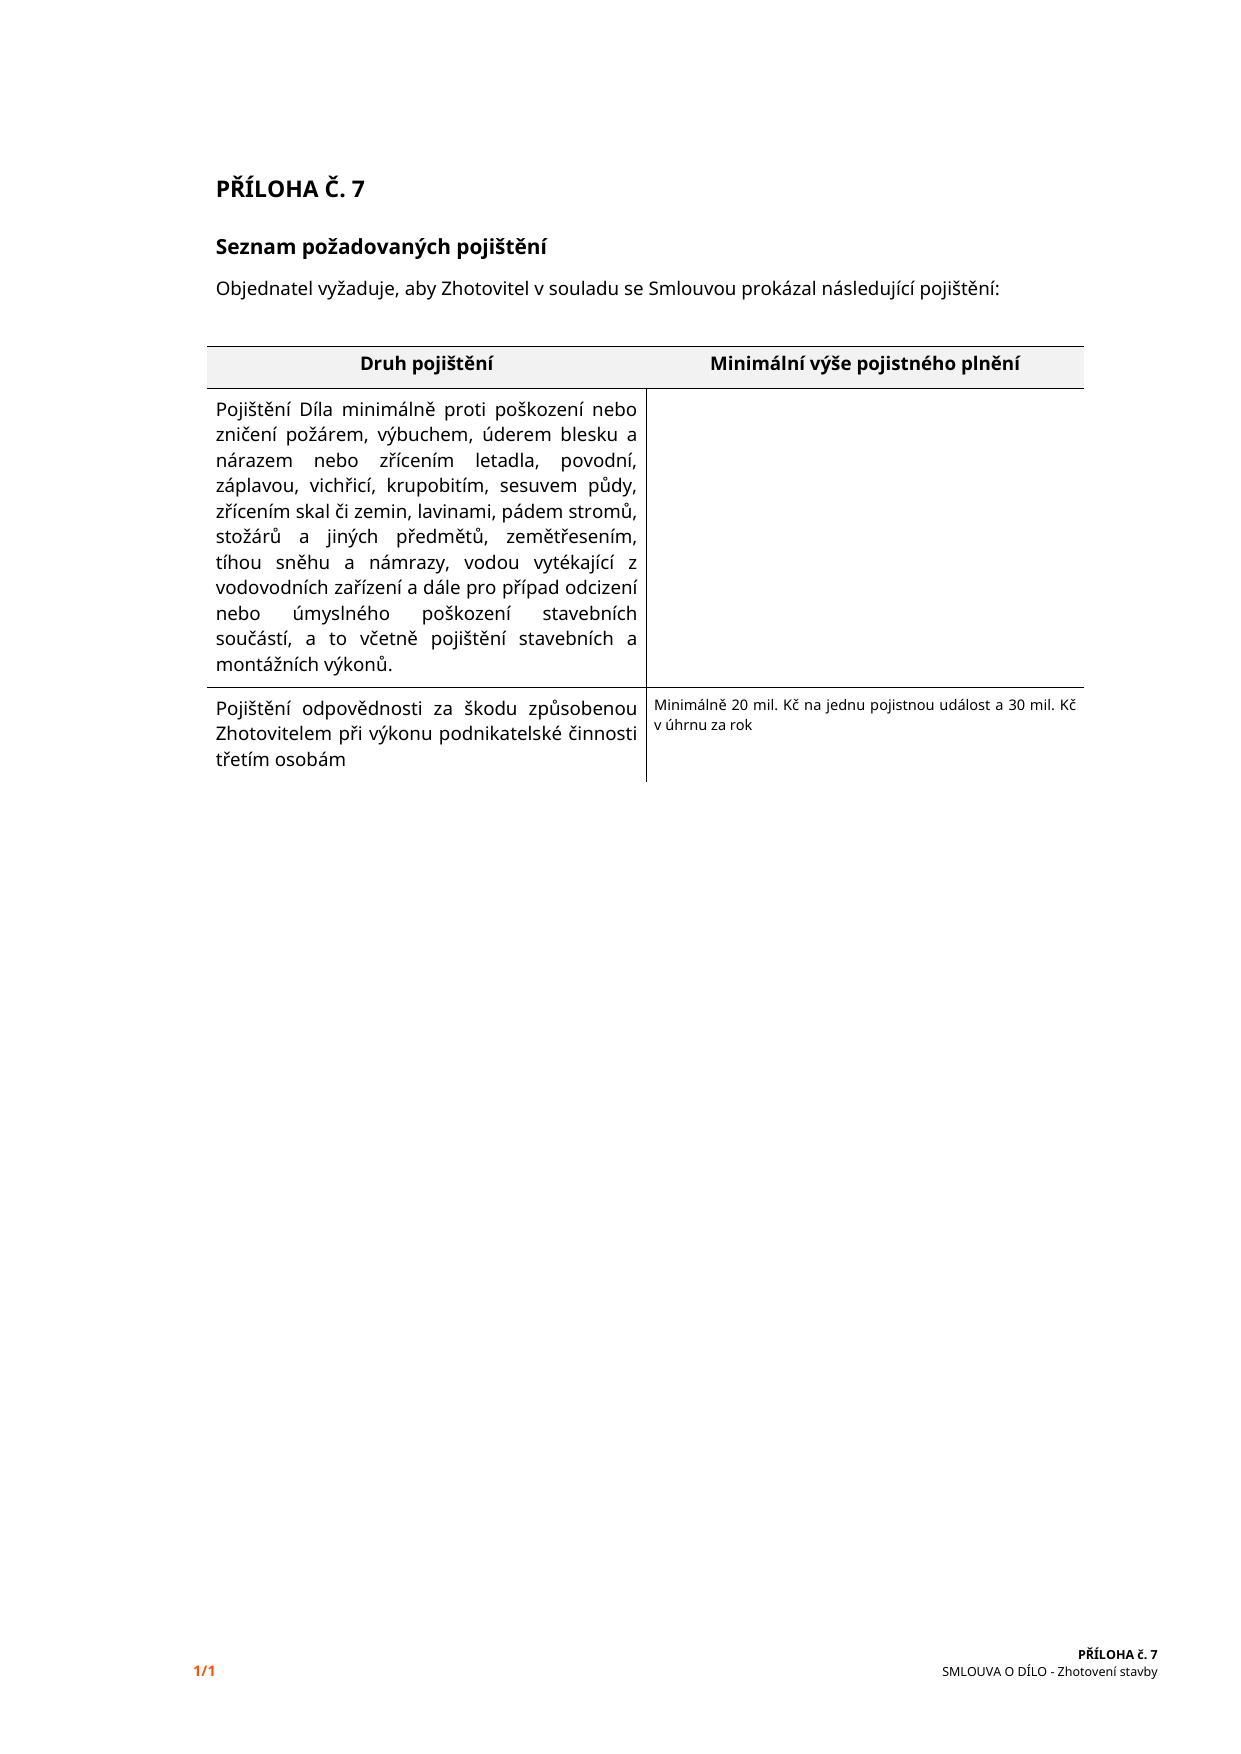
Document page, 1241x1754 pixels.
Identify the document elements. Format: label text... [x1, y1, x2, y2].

table_header Druh pojištění [207, 347, 646, 388]
text Seznam požadovaných pojištění [216, 232, 1093, 260]
table_cell Pojištění Díla minimálně proti poškození nebo zničení požárem, výbuchem, úderem blesku a nárazem nebo zřícením letadla, povodní, záplavou, vichřicí, krupobitím, sesuvem půdy, zřícením skal či zemin, lavinami, pádem stromů, stožárů a jiných předmětů, zemětřesením, tíhou sněhu a námrazy, vodou vytékající z vodovodních zařízení a dále pro případ odcizení nebo úmyslného poškození stavebních součástí, a to včetně pojištění stavebních a montážních výkonů. [207, 389, 646, 687]
table_cell [647, 389, 1084, 687]
table_header Minimální výše pojistného plnění [646, 347, 1084, 388]
text Objednatel vyžaduje, aby Zhotovitel v souladu se Smlouvou prokázal následující pojištění: [216, 276, 1093, 301]
text Příloha č. 7 [216, 172, 1093, 204]
table_cell Pojištění odpovědnosti za škodu způsobenou Zhotovitelem při výkonu podnikatelské činnosti třetím osobám [207, 688, 646, 782]
table_cell Minimálně 20 mil. Kč na jednu pojistnou událost a 30 mil. Kč v úhrnu za rok [647, 688, 1084, 782]
